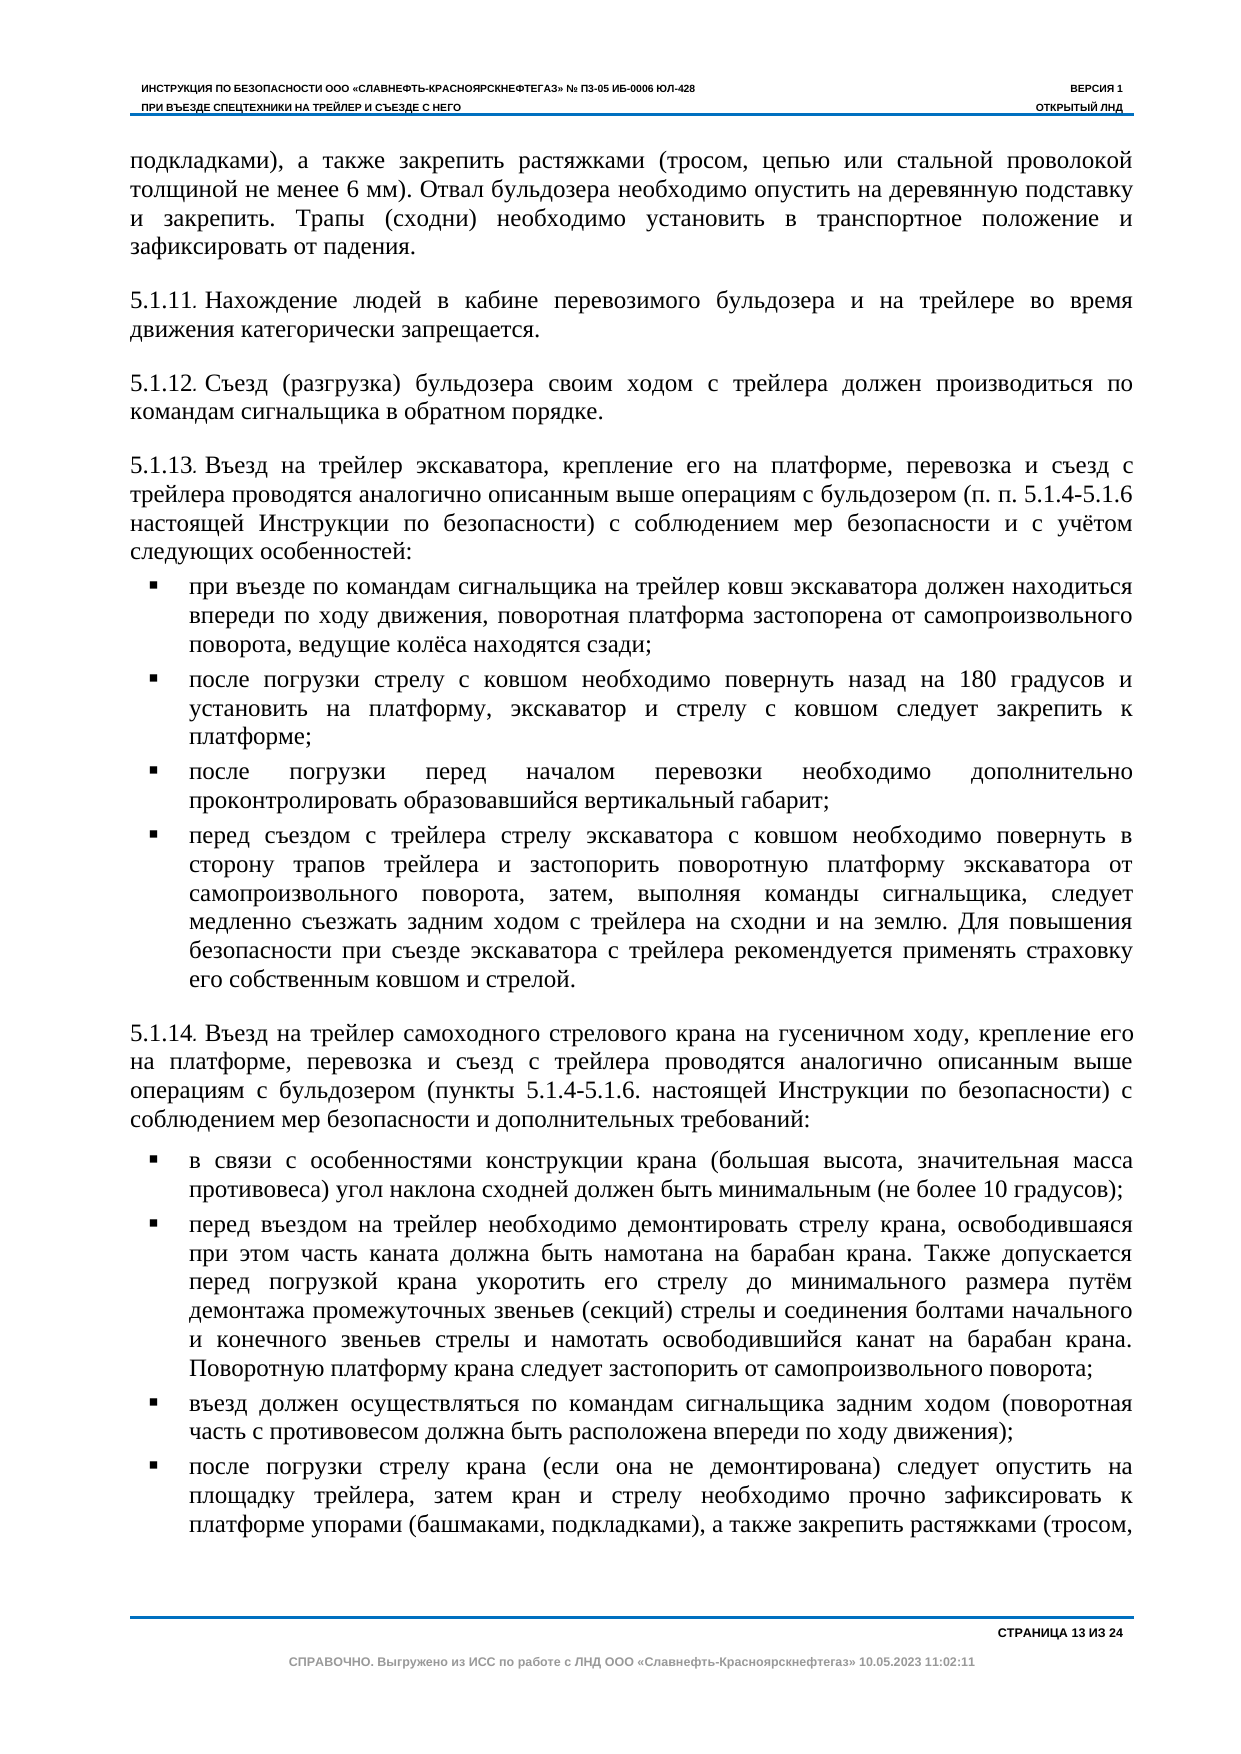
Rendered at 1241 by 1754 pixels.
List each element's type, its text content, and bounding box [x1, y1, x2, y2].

list въезд должен осуществляться по командам сигнальщика задним ходом (поворотная часть с противовесом должна быть расположена впереди по ходу движения); [148, 1388, 1134, 1445]
list перед въездом на трейлер необходимо демонтировать стрелу крана, освободившаяся при этом часть каната должна быть намотана на барабан крана. Также допускается перед погрузкой крана укоротить его стрелу до минимального размера путём демонтажа промежуточных звеньев (секций) стрелы и соединения болтами начального и конечного звеньев стрелы и намотать освободившийся канат на барабан крана. Поворотную платформу крана следует застопорить от самопроизвольного поворота; [148, 1209, 1134, 1381]
list после погрузки стрелу с ковшом необходимо повернуть назад на 180 градусов и установить на платформу, экскаватор и стрелу с ковшом следует закрепить к платформе; [148, 664, 1134, 750]
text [130, 145, 1134, 260]
text 5.1.11. Нахождение людей в кабине перевозимого бульдозера и на трейлере во время движения категорически запрещается. [130, 285, 1134, 343]
list после погрузки перед началом перевозки необходимо дополнительно проконтролировать образовавшийся вертикальный габарит; [148, 756, 1134, 814]
list при въезде по командам сигнальщика на трейлер ковш экскаватора должен находиться впереди по ходу движения, поворотная платформа застопорена от самопроизвольного поворота, ведущие колёса находятся сзади; [148, 571, 1134, 658]
text 5.1.13. Въезд на трейлер экскаватора, крепление его на платформе, перевозка и съезд с трейлера проводятся аналогично описанным выше операциям с бульдозером (п. п. 5.1.4-5.1.6 настоящей Инструкции по безопасности) с соблюдением мер безопасности и с учётом следующих особенностей: [130, 450, 1134, 565]
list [148, 1451, 1134, 1538]
text 5.1.12. Съезд (разгрузка) бульдозера своим ходом с трейлера должен производиться по командам сигнальщика в обратном порядке. [130, 368, 1134, 425]
list в связи с особенностями конструкции крана (большая высота, значительная масса противовеса) угол наклона сходней должен быть минимальным (не более 10 градусов); [148, 1145, 1134, 1203]
list перед съездом с трейлера стрелу экскаватора с ковшом необходимо повернуть в сторону трапов трейлера и застопорить поворотную платформу экскаватора от самопроизвольного поворота, затем, выполняя команды сигнальщика, следует медленно съезжать задним ходом с трейлера на сходни и на землю. Для повышения безопасности при съезде экскаватора с трейлера рекомендуется применять страховку его собственным ковшом и стрелой. [148, 820, 1134, 993]
text 5.1.14. Въезд на трейлер самоходного стрелового крана на гусеничном ходу, крепление его на платформе, перевозка и съезд с трейлера проводятся аналогично описанным выше операциям с бульдозером (пункты 5.1.4-5.1.6. настоящей Инструкции по безопасности) с соблюдением мер безопасности и дополнительных требований: [130, 1018, 1134, 1133]
